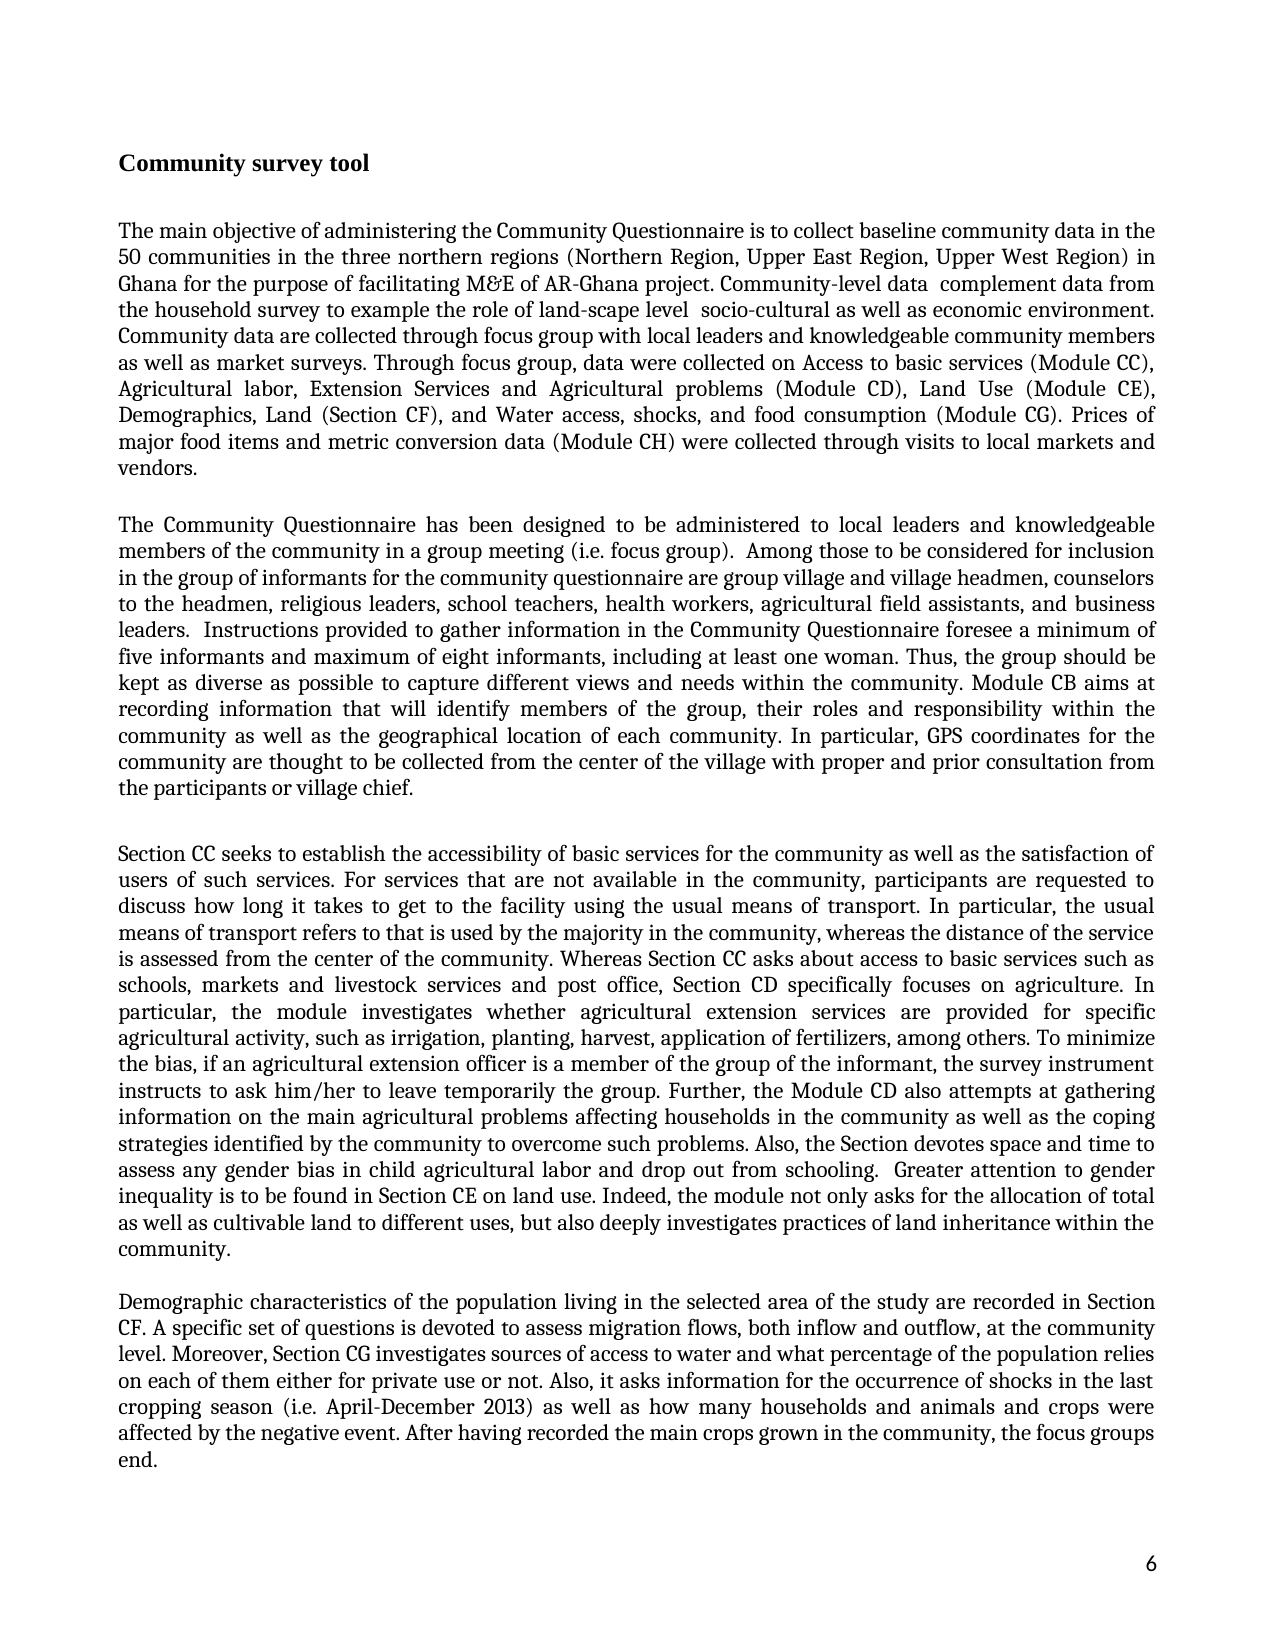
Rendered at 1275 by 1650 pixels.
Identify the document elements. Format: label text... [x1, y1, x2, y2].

text The main objective of administering the Community Questionnaire is to collect baseline community data in the 50 communities in the three northern regions (Northern Region, Upper East Region, Upper West Region) in Ghana for the purpose of facilitating M&E of AR-Ghana project. Community-level data complement data from the household survey to example the role of land-scape level socio-cultural as well as economic environment. Community data are collected through focus group with local leaders and knowledgeable community members as well as market surveys. Through focus group, data were collected on Access to basic services (Module CC), Agricultural labor, Extension Services and Agricultural problems (Module CD), Land Use (Module CE), Demographics, Land (Section CF), and Water access, shocks, and food consumption (Module CG). Prices of major food items and metric conversion data (Module CH) were collected through visits to local markets and vendors. [118, 218, 1157, 481]
list The Community Questionnaire has been designed to be administered to local leaders and knowledgeable members of the community in a group meeting (i.e. focus group). Among those to be considered for inclusion in the group of informants for the community questionnaire are group village and village headmen, counselors to the headmen, religious leaders, school teachers, health workers, agricultural field assistants, and business leaders. Instructions provided to gather information in the Community Questionnaire foresee a minimum of five informants and maximum of eight informants, including at least one woman. Thus, the group should be kept as diverse as possible to capture different views and needs within the community. Module CB aims at recording information that will identify members of the group, their roles and responsibility within the community as well as the geographical location of each community. In particular, GPS coordinates for the community are thought to be collected from the center of the village with proper and prior consultation from the participants or village chief. [118, 512, 1157, 802]
list Community survey tool [118, 148, 1157, 176]
text Demographic characteristics of the population living in the selected area of the study are recorded in Section CF. A specific set of questions is devoted to assess migration flows, both inflow and outflow, at the community level. Moreover, Section CG investigates sources of access to water and what percentage of the population relies on each of them either for private use or not. Also, it asks information for the occurrence of shocks in the last cropping season (i.e. April-December 2013) as well as how many households and animals and crops were affected by the negative event. After having recorded the main crops grown in the community, the focus groups end. [118, 1288, 1157, 1473]
text Section CC seeks to establish the accessibility of basic services for the community as well as the satisfaction of users of such services. For services that are not available in the community, participants are requested to discuss how long it takes to get to the facility using the usual means of transport. In particular, the usual means of transport refers to that is used by the majority in the community, whereas the distance of the service is assessed from the center of the community. Whereas Section CC asks about access to basic services such as schools, markets and livestock services and post office, Section CD specifically focuses on agriculture. In particular, the module investigates whether agricultural extension services are provided for specific agricultural activity, such as irrigation, planting, harvest, application of fertilizers, among others. To minimize the bias, if an agricultural extension officer is a member of the group of the informant, the survey instrument instructs to ask him/her to leave temporarily the group. Further, the Module CD also attempts at gathering information on the main agricultural problems affecting households in the community as well as the coping strategies identified by the community to overcome such problems. Also, the Section devotes space and time to assess any gender bias in child agricultural labor and drop out from schooling. Greater attention to gender inequality is to be found in Section CE on land use. Indeed, the module not only asks for the allocation of total as well as cultivable land to different uses, but also deeply investigates practices of land inheritance within the community. [118, 840, 1157, 1262]
